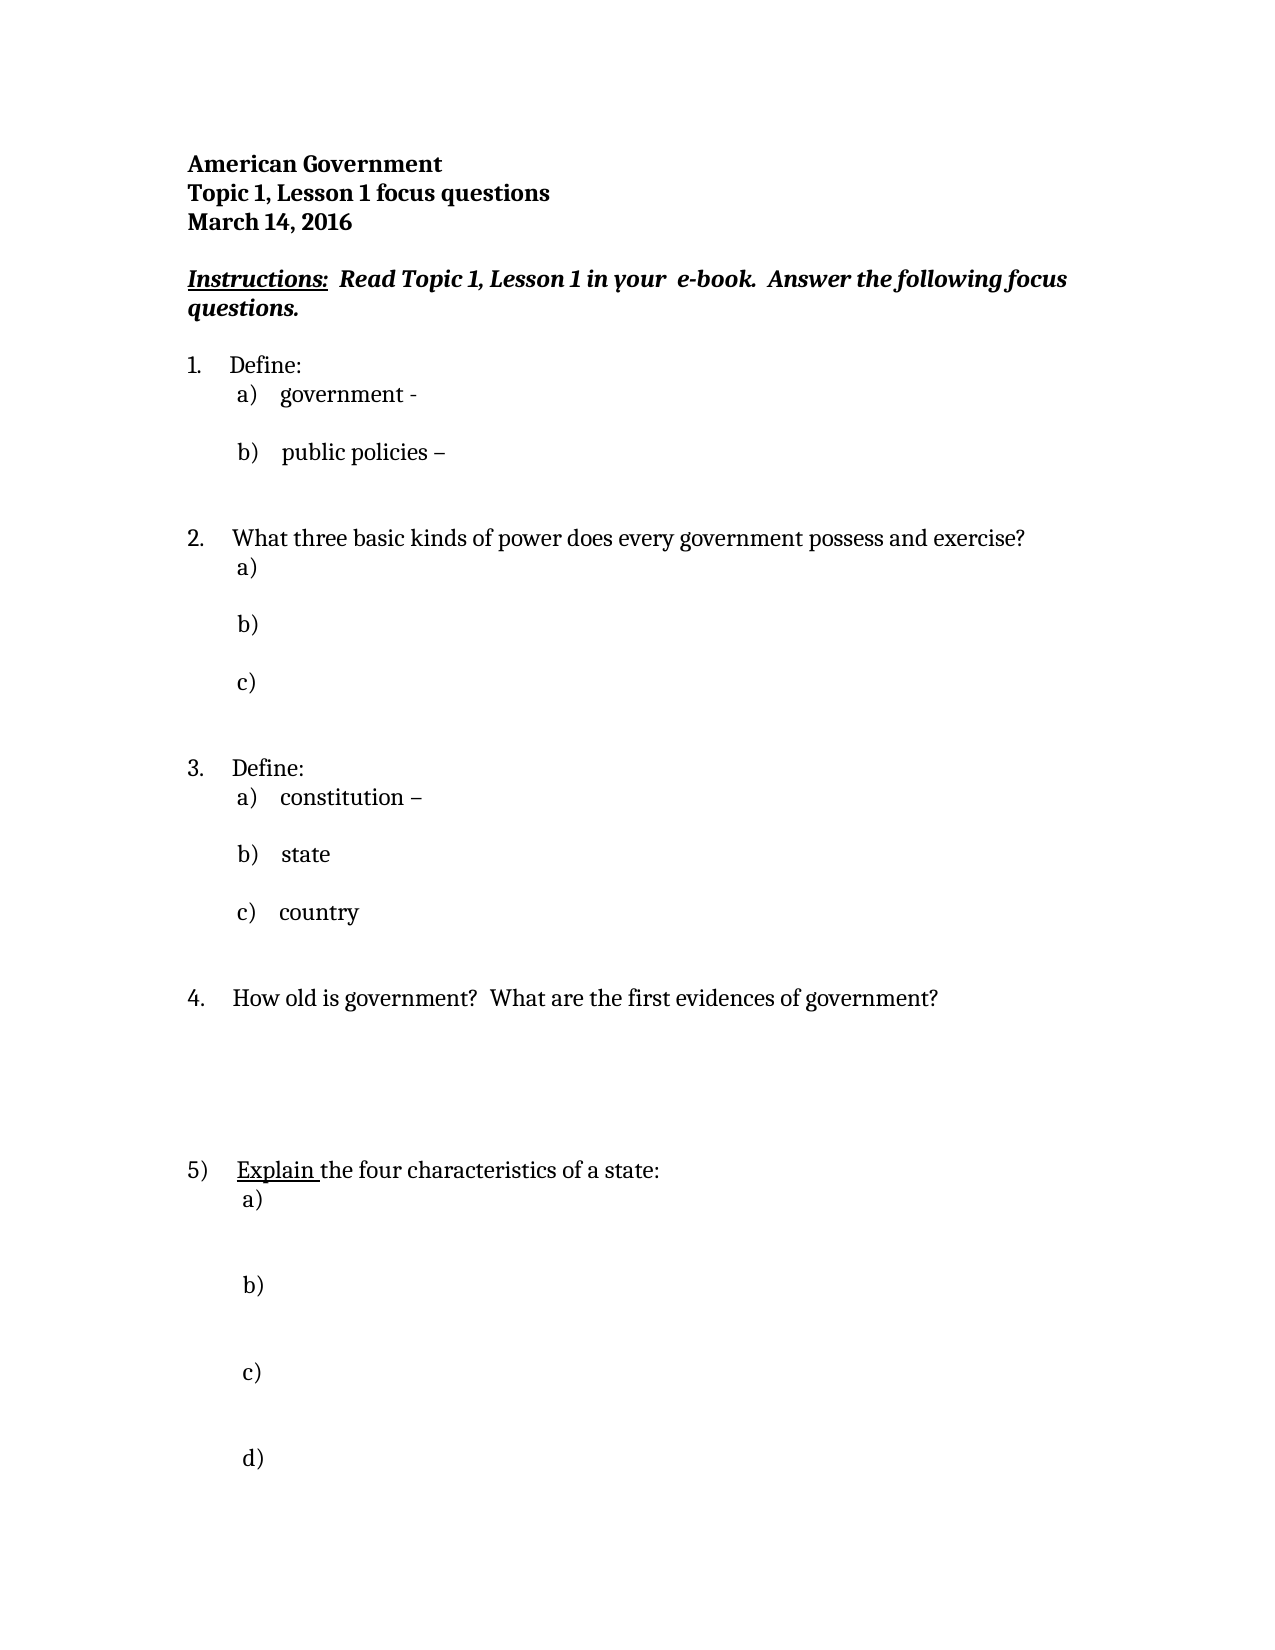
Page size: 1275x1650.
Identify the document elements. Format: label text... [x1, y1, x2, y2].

text d) [187, 1444, 1087, 1472]
text b) [187, 610, 1087, 639]
text Instructions: Read Topic 1, Lesson 1 in your e-book. Answer the following focus questions. [187, 265, 1087, 322]
text a) government - [187, 380, 1087, 409]
text a) constitution – [187, 782, 1087, 811]
text b) public policies – [187, 437, 1087, 466]
text c) [187, 1357, 1087, 1386]
text Topic 1, Lesson 1 focus questions [187, 179, 1087, 207]
text a) [187, 552, 1087, 581]
text b) state [187, 840, 1087, 869]
text 5) Explain the four characteristics of a state: [187, 1156, 1087, 1185]
text 3. Define: [187, 754, 1087, 782]
text 2. What three basic kinds of power does every government possess and exercise? [187, 524, 1087, 552]
text a) [187, 1185, 1087, 1214]
text 4. How old is government? What are the first evidences of government? [187, 984, 1087, 1012]
text c) country [187, 897, 1087, 926]
text b) [187, 1271, 1087, 1300]
text c) [187, 667, 1087, 696]
text 1. Define: [187, 351, 1087, 380]
text March 14, 2016 [187, 207, 1087, 236]
text American Government [187, 150, 1087, 179]
